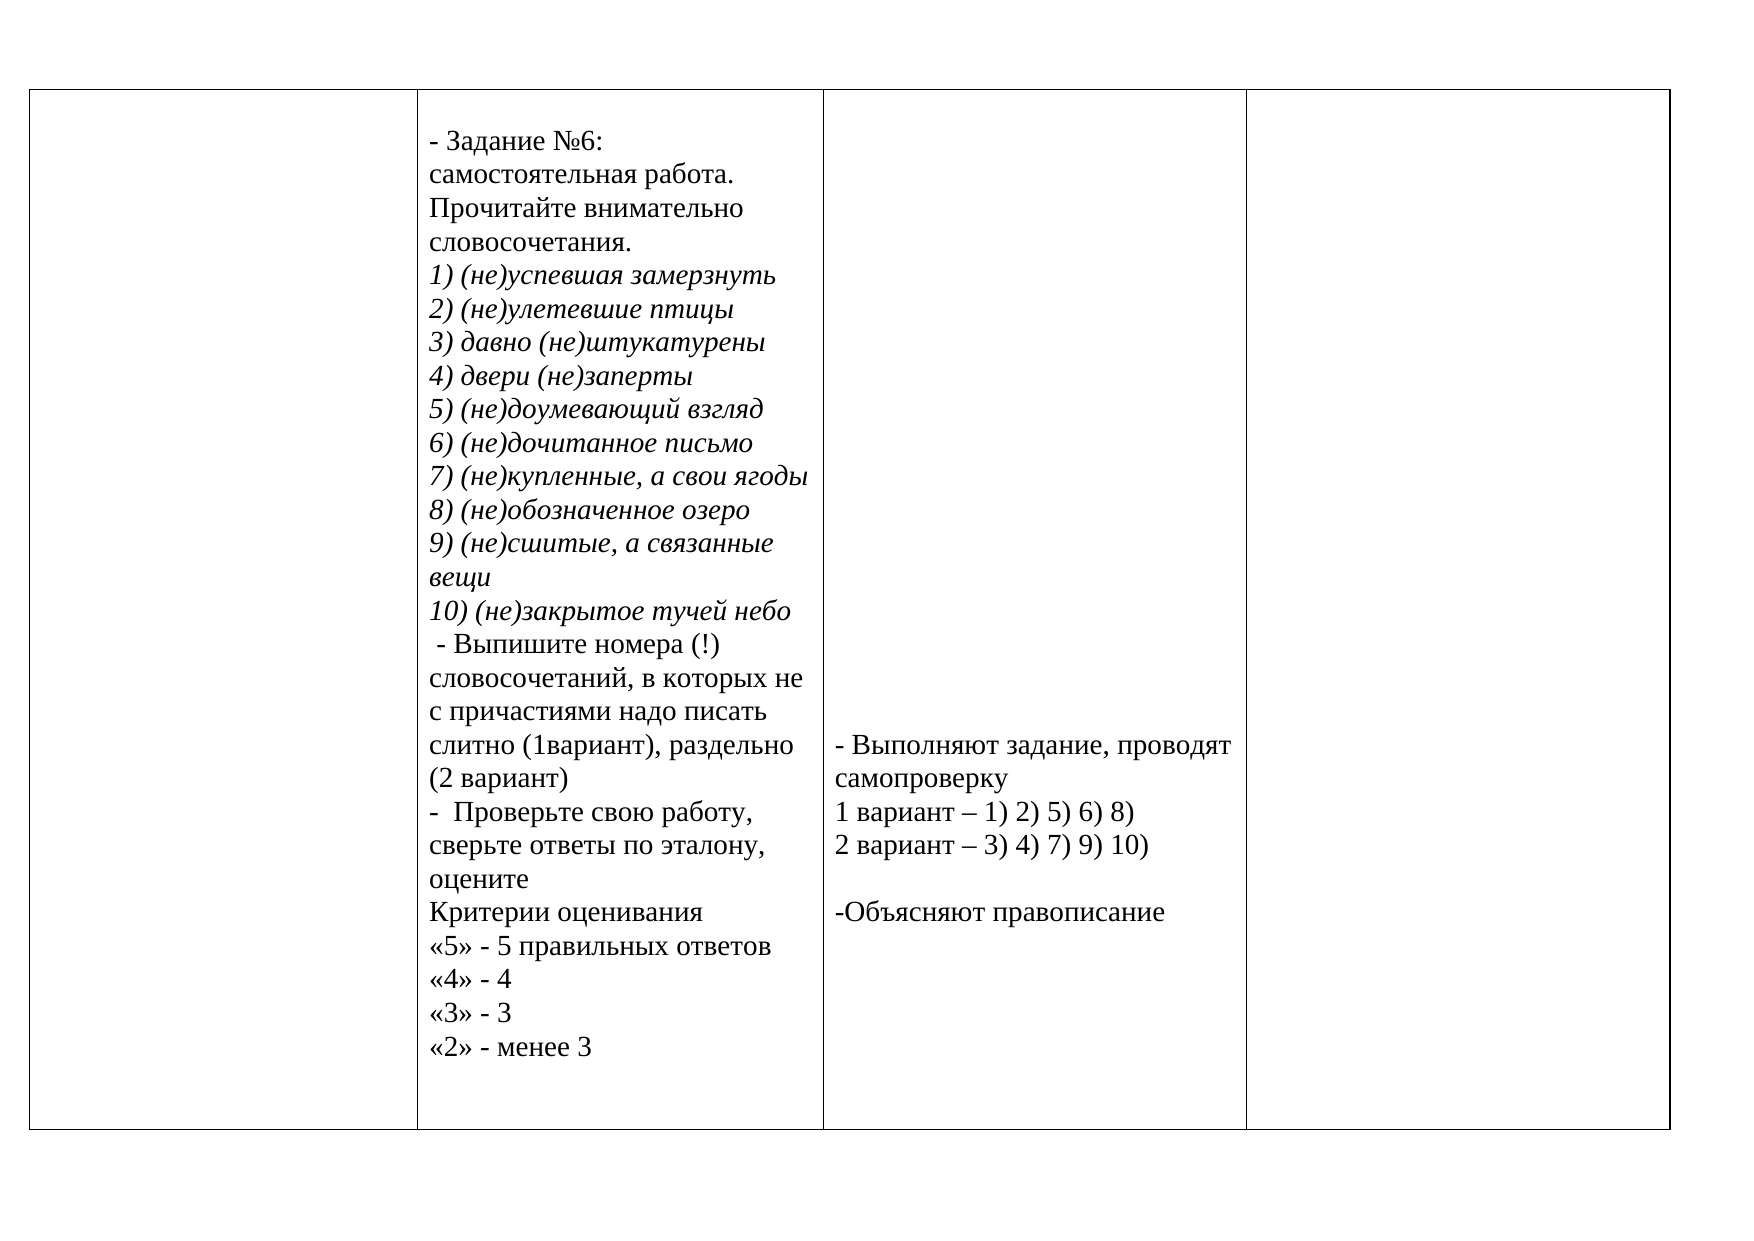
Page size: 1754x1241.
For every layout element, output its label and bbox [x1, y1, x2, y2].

table_cell [418, 90, 823, 1129]
table_cell [1247, 90, 1669, 1129]
table_cell [30, 90, 417, 1129]
table_cell [824, 90, 1246, 1129]
